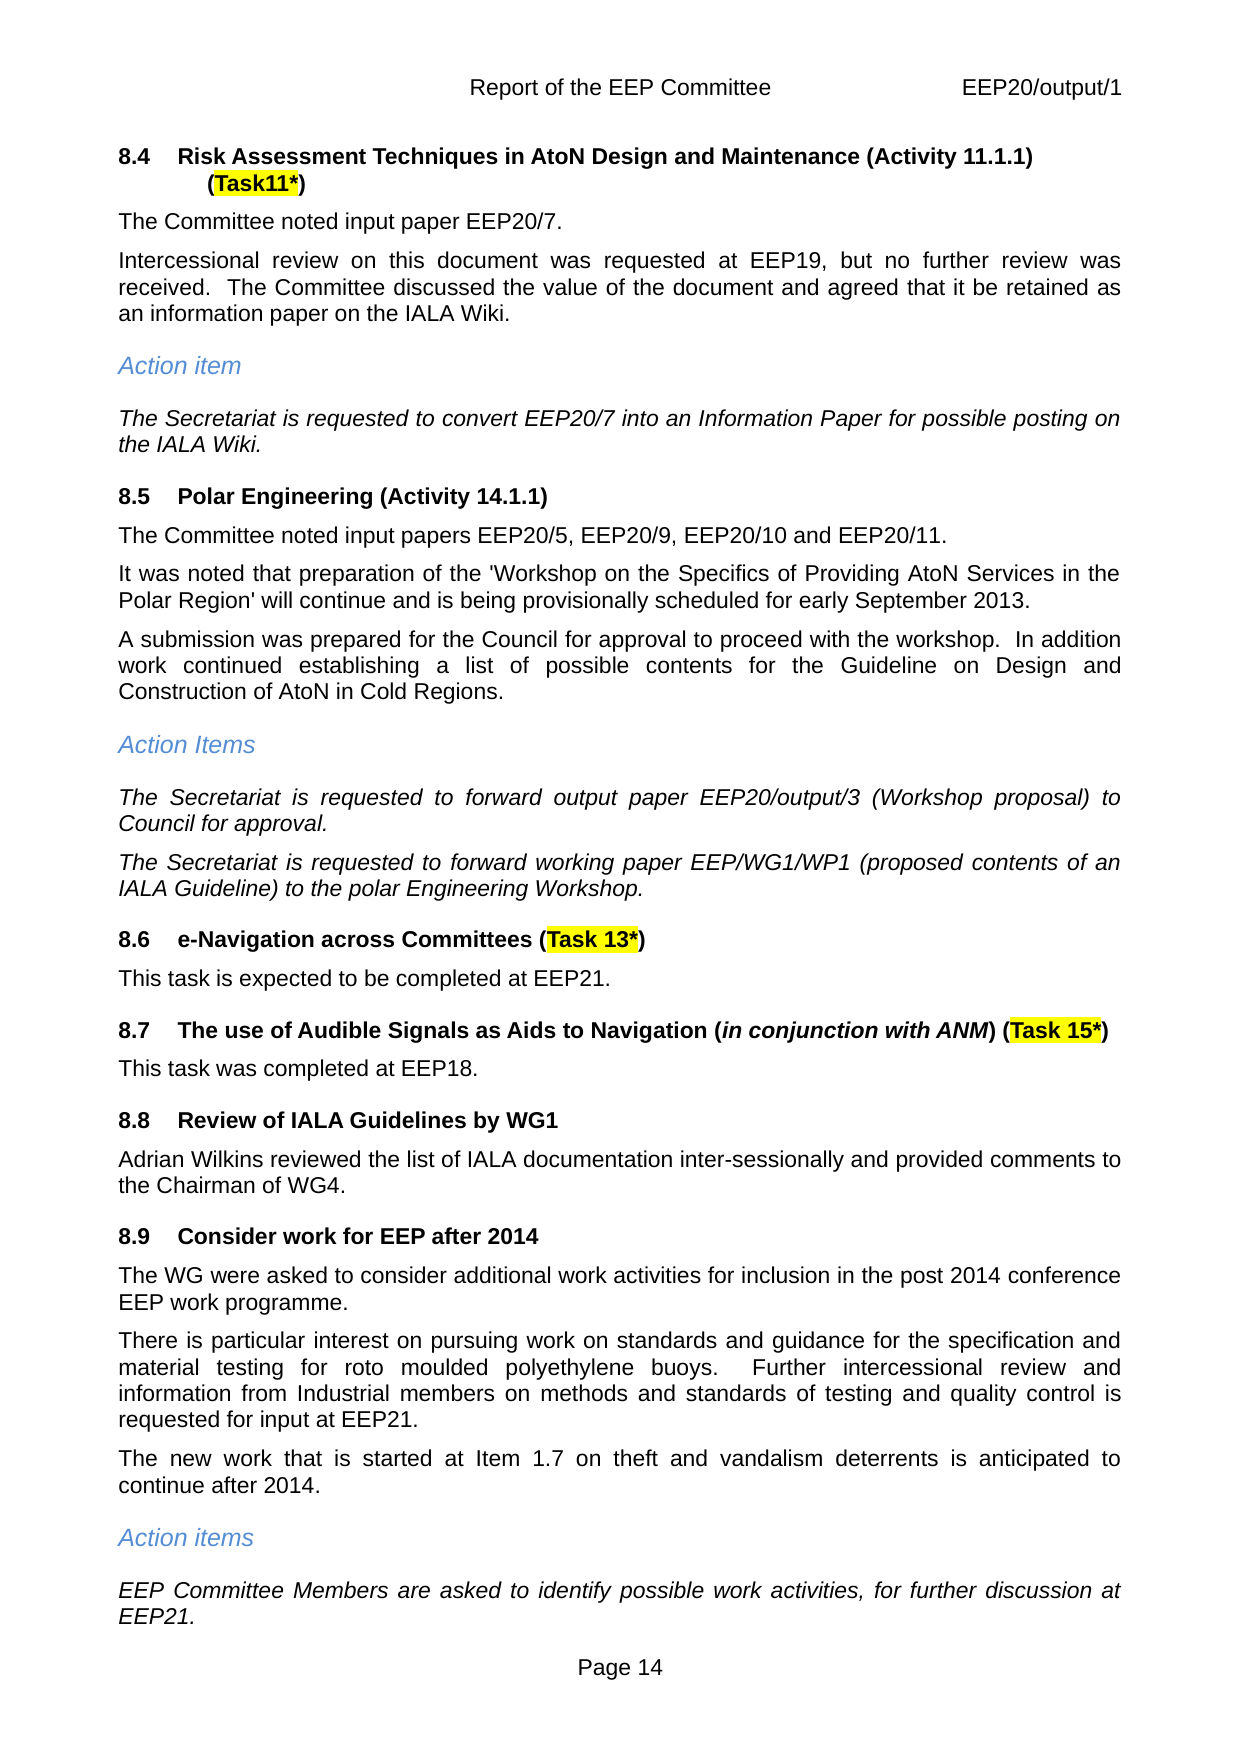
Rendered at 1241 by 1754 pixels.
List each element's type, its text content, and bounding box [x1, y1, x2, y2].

text The Committee noted input papers EEP20/5, EEP20/9, EEP20/10 and EEP20/11. [118, 522, 1122, 548]
text Action items [118, 1523, 1122, 1552]
text EEP Committee Members are asked to identify possible work activities, for further discussion at EEP21. [118, 1577, 1122, 1629]
text The Secretariat is requested to convert EEP20/7 into an Information Paper for possible posting on the IALA Wiki. [118, 405, 1122, 458]
subtitle e-Navigation across Committees (Task 13*) [638, 926, 1122, 953]
text The WG were asked to consider additional work activities for inclusion in the post 2014 conference EEP work programme. [118, 1262, 1122, 1315]
subtitle Review of IALA Guidelines by WG1 [118, 1107, 1122, 1133]
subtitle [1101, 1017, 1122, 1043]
text Intercessional review on this document was requested at EEP19, but no further review was received. The Committee discussed the value of the document and agreed that it be retained as an information paper on the IALA Wiki. [118, 247, 1122, 326]
text It was noted that preparation of the 'Workshop on the Specifics of Providing AtoN Services in the Polar Region' will continue and is being provisionally scheduled for early September 2013. [118, 560, 1122, 613]
subtitle Polar Engineering (Activity 14.1.1) [118, 483, 1122, 509]
subtitle e-Navigation across Committees (Task 13*) [118, 926, 547, 953]
text The Secretariat is requested to forward output paper EEP20/output/3 (Workshop proposal) to Council for approval. [118, 783, 1122, 836]
text There is particular interest on pursuing work on standards and guidance for the specification and material testing for roto moulded polyethylene buoys. Further intercessional review and information from Industrial members on methods and standards of testing and quality control is requested for input at EEP21. [118, 1327, 1122, 1433]
text The Committee noted input paper EEP20/7. [118, 208, 1122, 235]
text Adrian Wilkins reviewed the list of IALA documentation inter-sessionally and provided comments to the Chairman of WG4. [118, 1146, 1122, 1198]
text This task is expected to be completed at EEP21. [118, 965, 1122, 992]
text The Secretariat is requested to forward working paper EEP/WG1/WP1 (proposed contents of an IALA Guideline) to the polar Engineering Workshop. [118, 849, 1122, 901]
text The new work that is started at Item 1.7 on theft and vandalism deterrents is anticipated to continue after 2014. [118, 1445, 1122, 1498]
text A submission was prepared for the Council for approval to proceed with the workshop. In addition work continued establishing a list of possible contents for the Guideline on Design and Construction of AtoN in Cold Regions. [118, 626, 1122, 705]
subtitle Risk Assessment Techniques in AtoN Design and Maintenance (Activity 11.1.1) (Task11*) [118, 143, 1122, 196]
text Action item [118, 351, 1122, 380]
text This task was completed at EEP18. [118, 1055, 1122, 1082]
subtitle Consider work for EEP after 2014 [118, 1223, 1122, 1250]
text Action Items [118, 730, 1122, 758]
subtitle The use of Audible Signals as Aids to Navigation (in conjunction with ANM) (Task 15*) [118, 1017, 1010, 1043]
